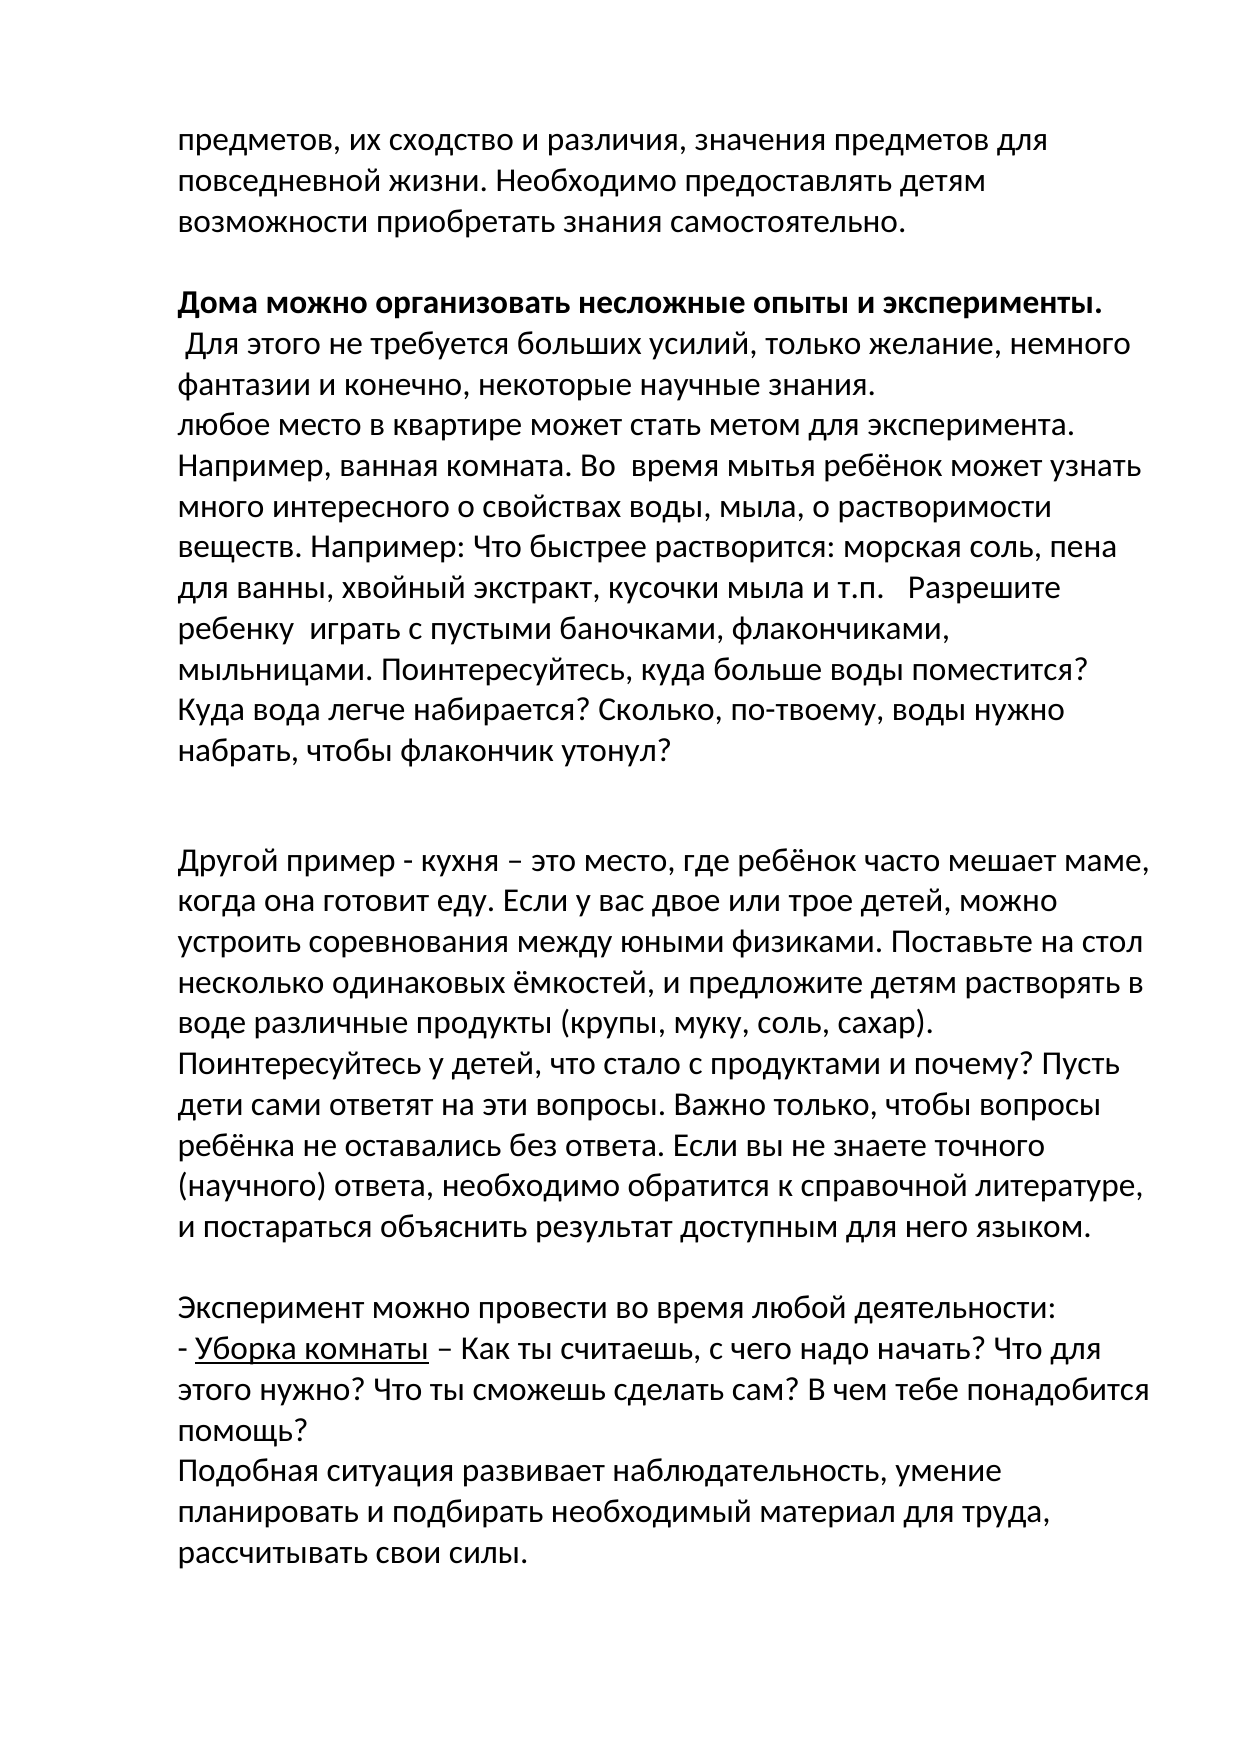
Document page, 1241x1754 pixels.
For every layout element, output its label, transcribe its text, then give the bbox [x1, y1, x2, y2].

text Для этого не требуется больших усилий, только желание, немного фантазии и конечно, некоторые научные знания. любое место в квартире может стать метом для эксперимента. [177, 322, 1152, 444]
text Например, ванная комната. Во время мытья ребёнок может узнать много интересного о свойствах воды, мыла, о растворимости веществ. Например: Что быстрее растворится: морская соль, пена для ванны, хвойный экстракт, кусочки мыла и т.п. Разрешите ребенку играть с пустыми баночками, флакончиками, мыльницами. Поинтересуйтесь, куда больше воды поместится? Куда вода легче набирается? Сколько, по-твоему, воды нужно набрать, чтобы флакончик утонул? [177, 444, 1152, 770]
text Дома можно организовать несложные опыты и эксперименты. [177, 281, 1152, 322]
text Подобная ситуация развивает наблюдательность, умение планировать и подбирать необходимый материал для труда, рассчитывать свои силы. [177, 1449, 1152, 1572]
text Эксперимент можно провести во время любой деятельности: [177, 1287, 1152, 1327]
text - Уборка комнаты – Как ты считаешь, с чего надо начать? Что для этого нужно? Что ты сможешь сделать сам? В чем тебе понадобится помощь? [177, 1327, 1152, 1449]
text Другой пример - кухня – это место, где ребёнок часто мешает маме, когда она готовит еду. Если у вас двое или трое детей, можно устроить соревнования между юными физиками. Поставьте на стол несколько одинаковых ёмкостей, и предложите детям растворять в воде различные продукты (крупы, муку, соль, сахар). Поинтересуйтесь у детей, что стало с продуктами и почему? Пусть дети сами ответят на эти вопросы. Важно только, чтобы вопросы ребёнка не оставались без ответа. Если вы не знаете точного (научного) ответа, необходимо обратится к справочной литературе, и постараться объяснить результат доступным для него языком. [177, 838, 1152, 1246]
